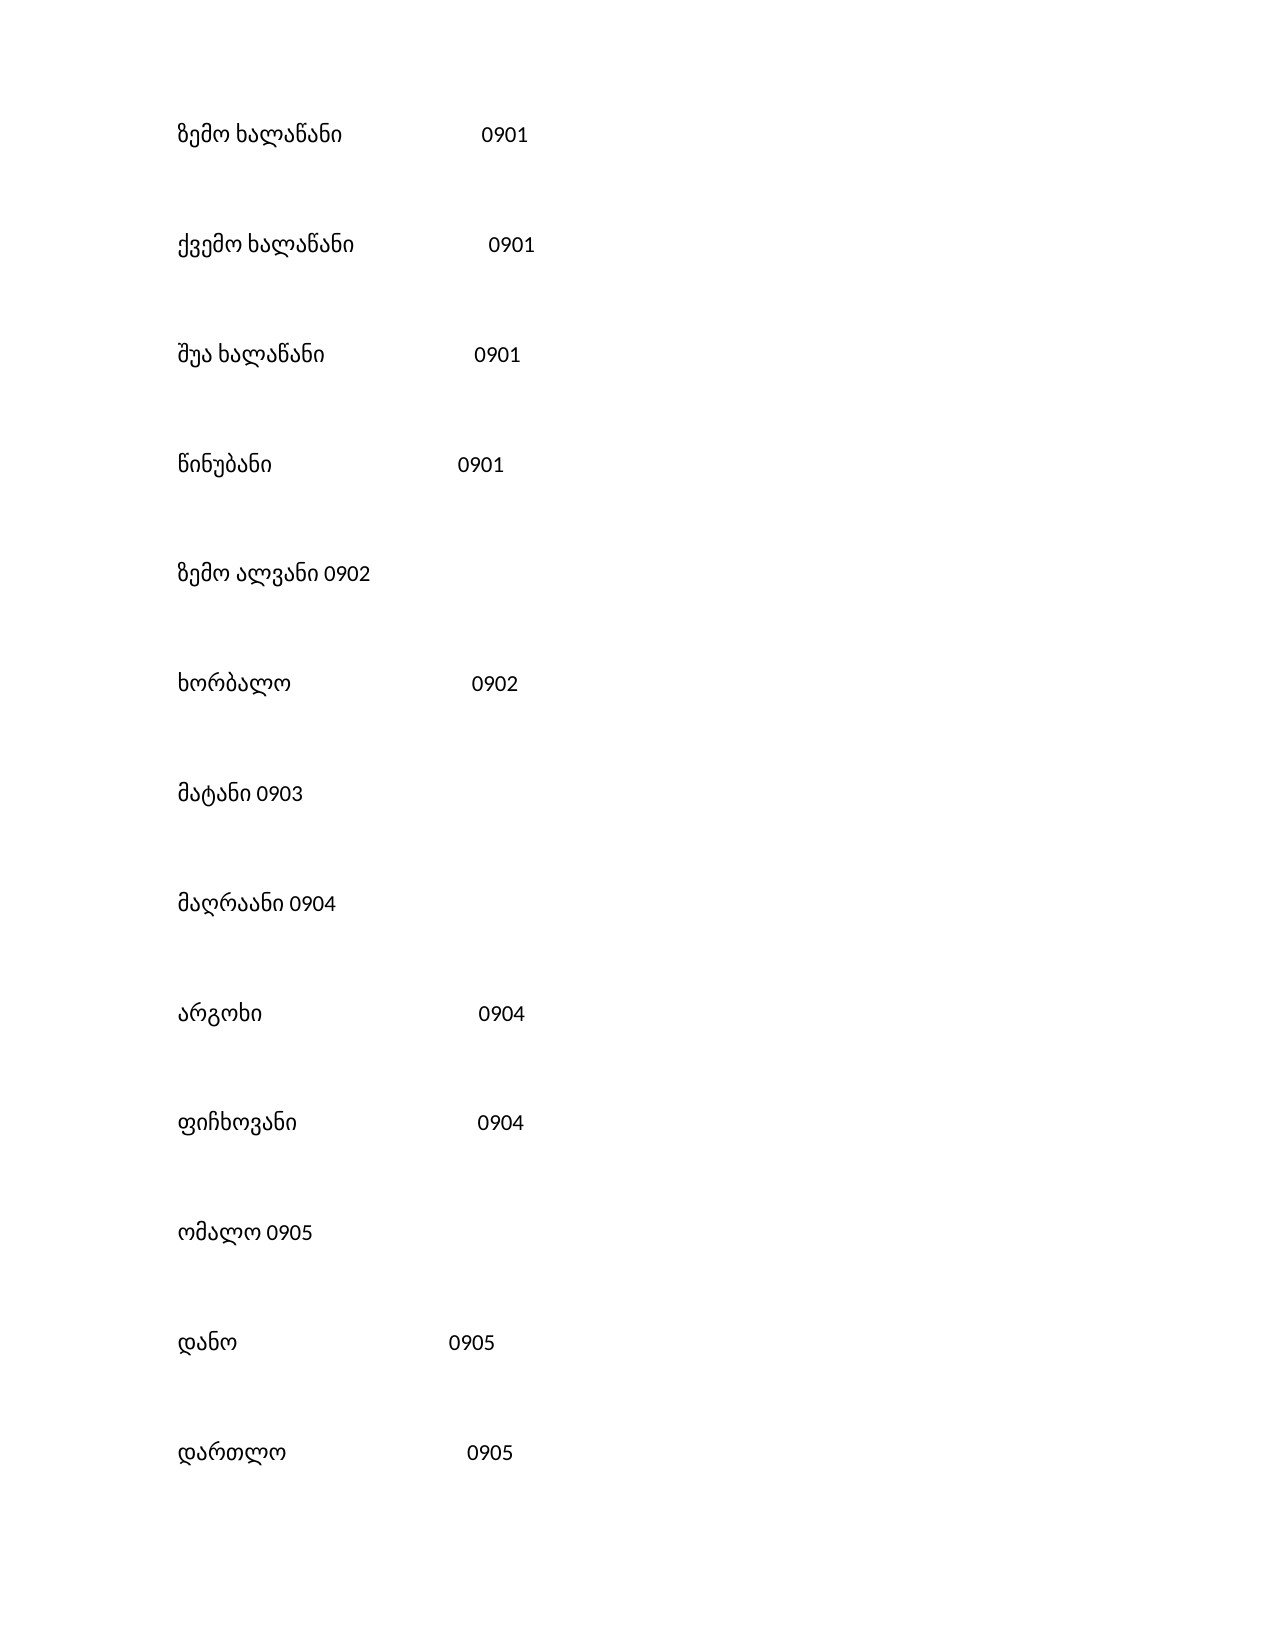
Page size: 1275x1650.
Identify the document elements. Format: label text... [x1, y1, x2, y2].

text არგოხი 0904 [177, 996, 1186, 1028]
text ომალო 0905 [177, 1216, 1186, 1247]
text ზემო ხალაწანი 0901 [177, 118, 1186, 149]
text წინუბანი 0901 [177, 447, 1186, 479]
text შუა ხალაწანი 0901 [177, 338, 1186, 369]
text მატანი 0903 [177, 777, 1186, 808]
text ხორბალო 0902 [177, 667, 1186, 698]
text მაღრაანი 0904 [177, 887, 1186, 918]
text ზემო ალვანი 0902 [177, 557, 1186, 588]
text ქვემო ხალაწანი 0901 [177, 228, 1186, 259]
text დანო 0905 [177, 1326, 1186, 1357]
text ფიჩხოვანი 0904 [177, 1106, 1186, 1137]
text დართლო 0905 [177, 1436, 1186, 1467]
